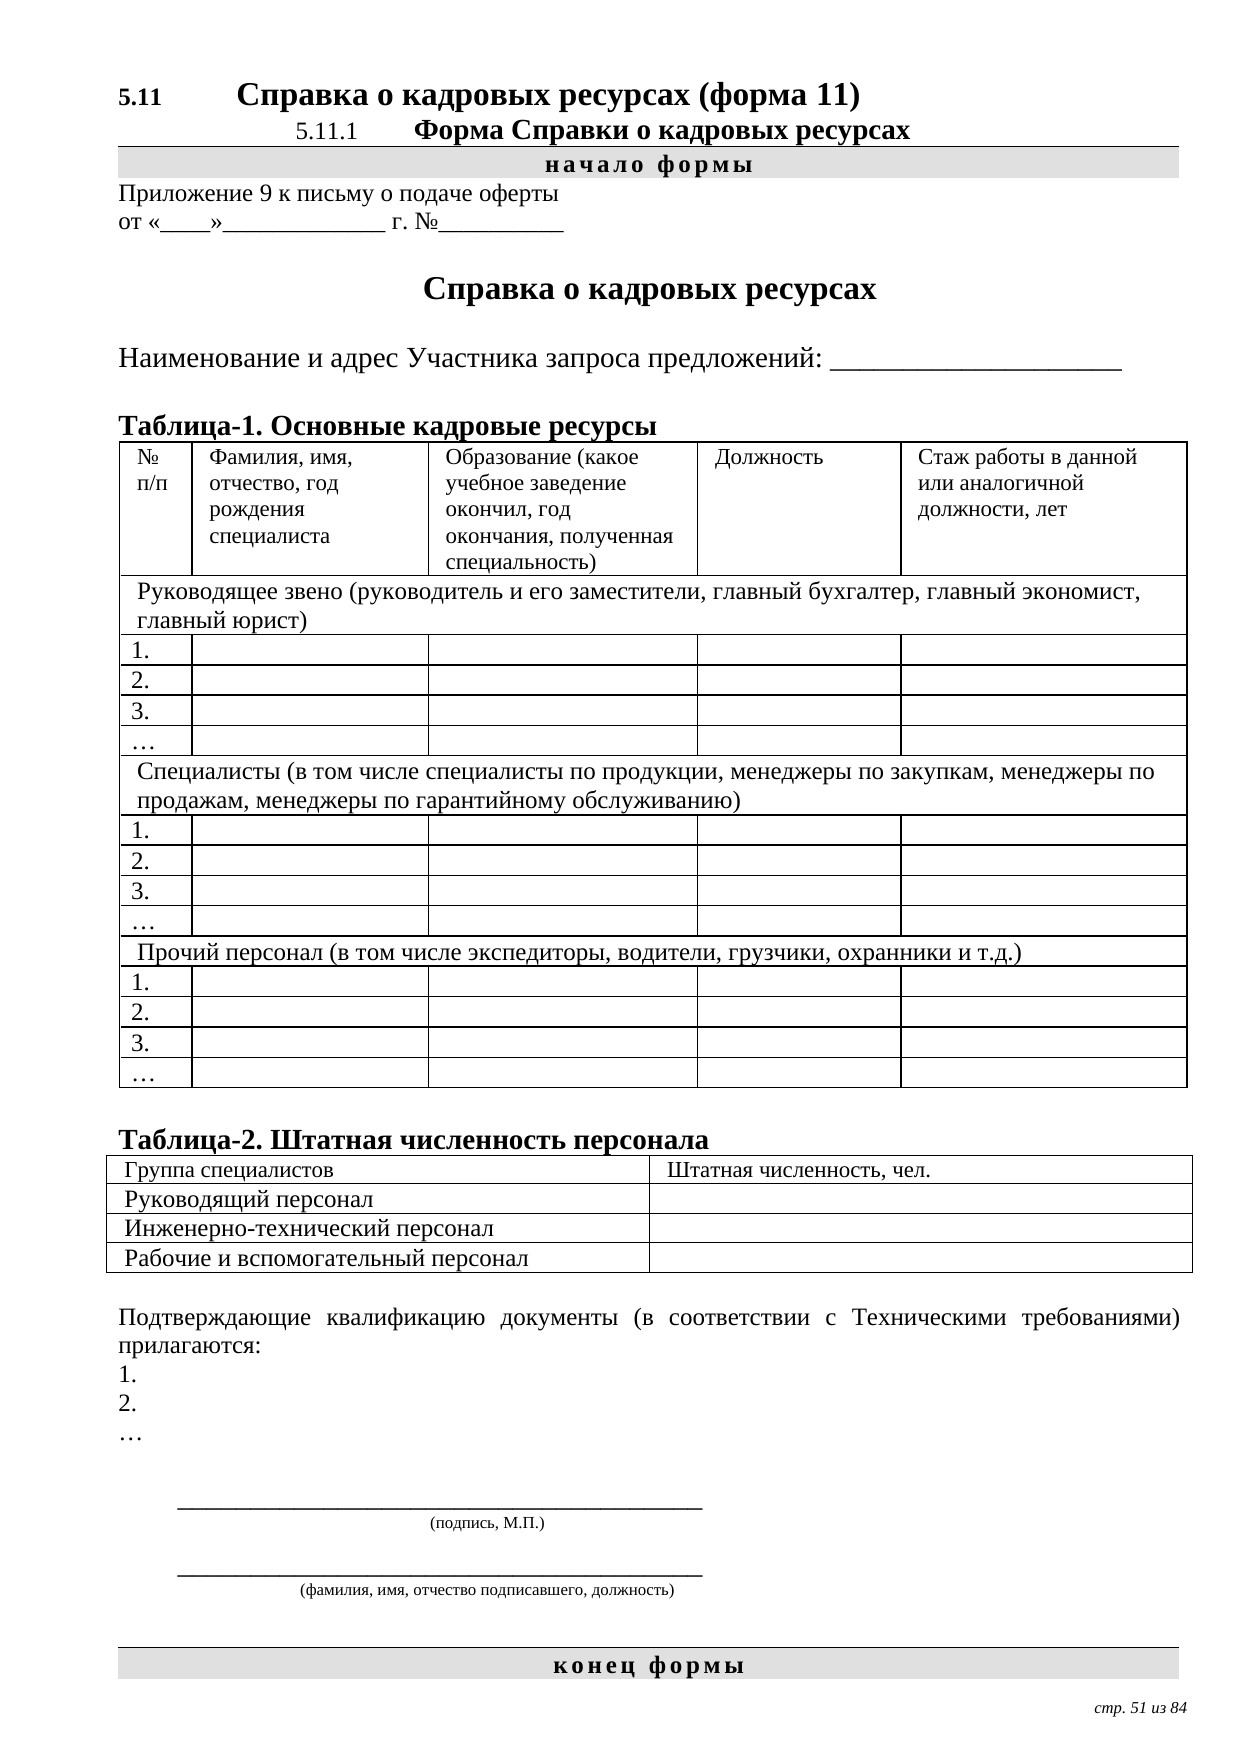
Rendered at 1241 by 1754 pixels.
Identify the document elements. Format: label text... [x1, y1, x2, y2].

table_cell [902, 696, 1186, 724]
table_cell [120, 845, 191, 874]
table_cell [193, 967, 428, 996]
table_cell [650, 1214, 1192, 1242]
table_header Группа специалистов [107, 1156, 649, 1183]
table_cell Специалисты (в том числе специалисты по продукции, менеджеры по закупкам, менеджеры по продажам, менеджеры по гарантийному обслуживанию) [120, 756, 1186, 814]
table_cell [698, 967, 900, 996]
table_header Штатная численность, чел. [650, 1156, 1192, 1183]
table_cell [429, 1028, 697, 1056]
table_cell [193, 1028, 428, 1056]
table_cell [902, 997, 1186, 1026]
table_cell … [120, 1058, 191, 1087]
text Приложение 9 к письму о подаче оферты от «____»_____________ г. №__________ [118, 178, 1181, 235]
table_cell [698, 1058, 900, 1087]
table_header Стаж работы в данной или аналогичной должности, лет [902, 443, 1186, 574]
table_cell [120, 665, 191, 694]
text Форма Справки о кадровых ресурсах [236, 112, 1181, 146]
table_cell [193, 906, 428, 935]
table_cell [193, 726, 428, 755]
table_cell [902, 635, 1186, 664]
table_cell Руководящий персонал [107, 1184, 649, 1212]
table_cell [698, 635, 900, 664]
table_cell [698, 816, 900, 844]
table_cell [120, 876, 191, 905]
table_cell [429, 997, 697, 1026]
table_header Должность [698, 443, 900, 574]
table_cell [650, 1243, 1192, 1272]
text Таблица-2. Штатная численность персонала [118, 1122, 1181, 1155]
table_cell [120, 635, 191, 664]
table_cell [120, 1027, 191, 1056]
text … [118, 1417, 1181, 1446]
text ____________________________________ [118, 1479, 1181, 1513]
table_header Фамилия, имя, отчество, год рождения специалиста [193, 443, 428, 574]
table_cell [698, 846, 900, 874]
table_cell [193, 666, 428, 694]
table_cell [902, 1028, 1186, 1056]
table_cell [698, 906, 900, 935]
table_cell … [120, 726, 191, 755]
text Подтверждающие квалификацию документы (в соответствии с Техническими требованиями) прилагаются: [118, 1302, 1181, 1359]
table_cell [429, 726, 697, 755]
table_cell [902, 906, 1186, 935]
table_cell [902, 967, 1186, 996]
table_cell [429, 635, 697, 664]
text 2. [118, 1388, 1181, 1417]
table_cell [902, 876, 1186, 905]
text (подпись, М.П.) [118, 1513, 797, 1546]
table_cell [902, 726, 1186, 755]
table_cell [902, 816, 1186, 844]
table_header № п/п [120, 443, 191, 574]
table_cell … [120, 906, 191, 935]
table_cell [698, 696, 900, 724]
text конец формы [118, 1648, 1179, 1679]
table_cell Руководящее звено (руководитель и его заместители, главный бухгалтер, главный экономист, главный юрист) [120, 576, 1186, 633]
table_cell Рабочие и вспомогательный персонал [107, 1243, 649, 1272]
table_cell [429, 1058, 697, 1087]
subtitle Справка о кадровых ресурсах (форма 11) [118, 74, 1181, 112]
table_cell [193, 876, 428, 905]
table_cell [429, 967, 697, 996]
table_cell [120, 966, 191, 996]
table_cell [698, 666, 900, 694]
table_cell [698, 1028, 900, 1056]
table_cell [120, 815, 191, 844]
text Наименование и адрес Участника запроса предложений: ____________________ [118, 341, 1181, 374]
table_cell [698, 726, 900, 755]
text начало формы [118, 147, 1179, 178]
table_cell [429, 876, 697, 905]
table_cell [429, 846, 697, 874]
table_cell [429, 666, 697, 694]
table_cell [193, 696, 428, 724]
table_cell [429, 906, 697, 935]
table_header Образование (какое учебное заведение окончил, год окончания, полученная специальность) [429, 443, 697, 574]
table_cell [429, 816, 697, 844]
table_cell Прочий персонал (в том числе экспедиторы, водители, грузчики, охранники и т.д.) [120, 936, 1186, 965]
text Таблица-1. Основные кадровые ресурсы [118, 408, 1181, 441]
table_cell [902, 666, 1186, 694]
table_cell [902, 846, 1186, 874]
text Справка о кадровых ресурсах [118, 269, 1181, 307]
table_cell [193, 1058, 428, 1087]
table_cell [902, 1058, 1186, 1087]
table_cell [120, 997, 191, 1026]
table_cell Инженерно-технический персонал [107, 1214, 649, 1242]
table_cell [193, 846, 428, 874]
table_cell [650, 1184, 1192, 1212]
table_cell [193, 635, 428, 664]
table_cell [698, 997, 900, 1026]
table_cell [193, 816, 428, 844]
text (фамилия, имя, отчество подписавшего, должность) [118, 1580, 797, 1613]
table_cell [193, 997, 428, 1026]
table_cell [429, 696, 697, 724]
table_cell [120, 695, 191, 724]
table_cell [698, 876, 900, 905]
text 1. [118, 1359, 1181, 1388]
text ____________________________________ [118, 1546, 1181, 1580]
